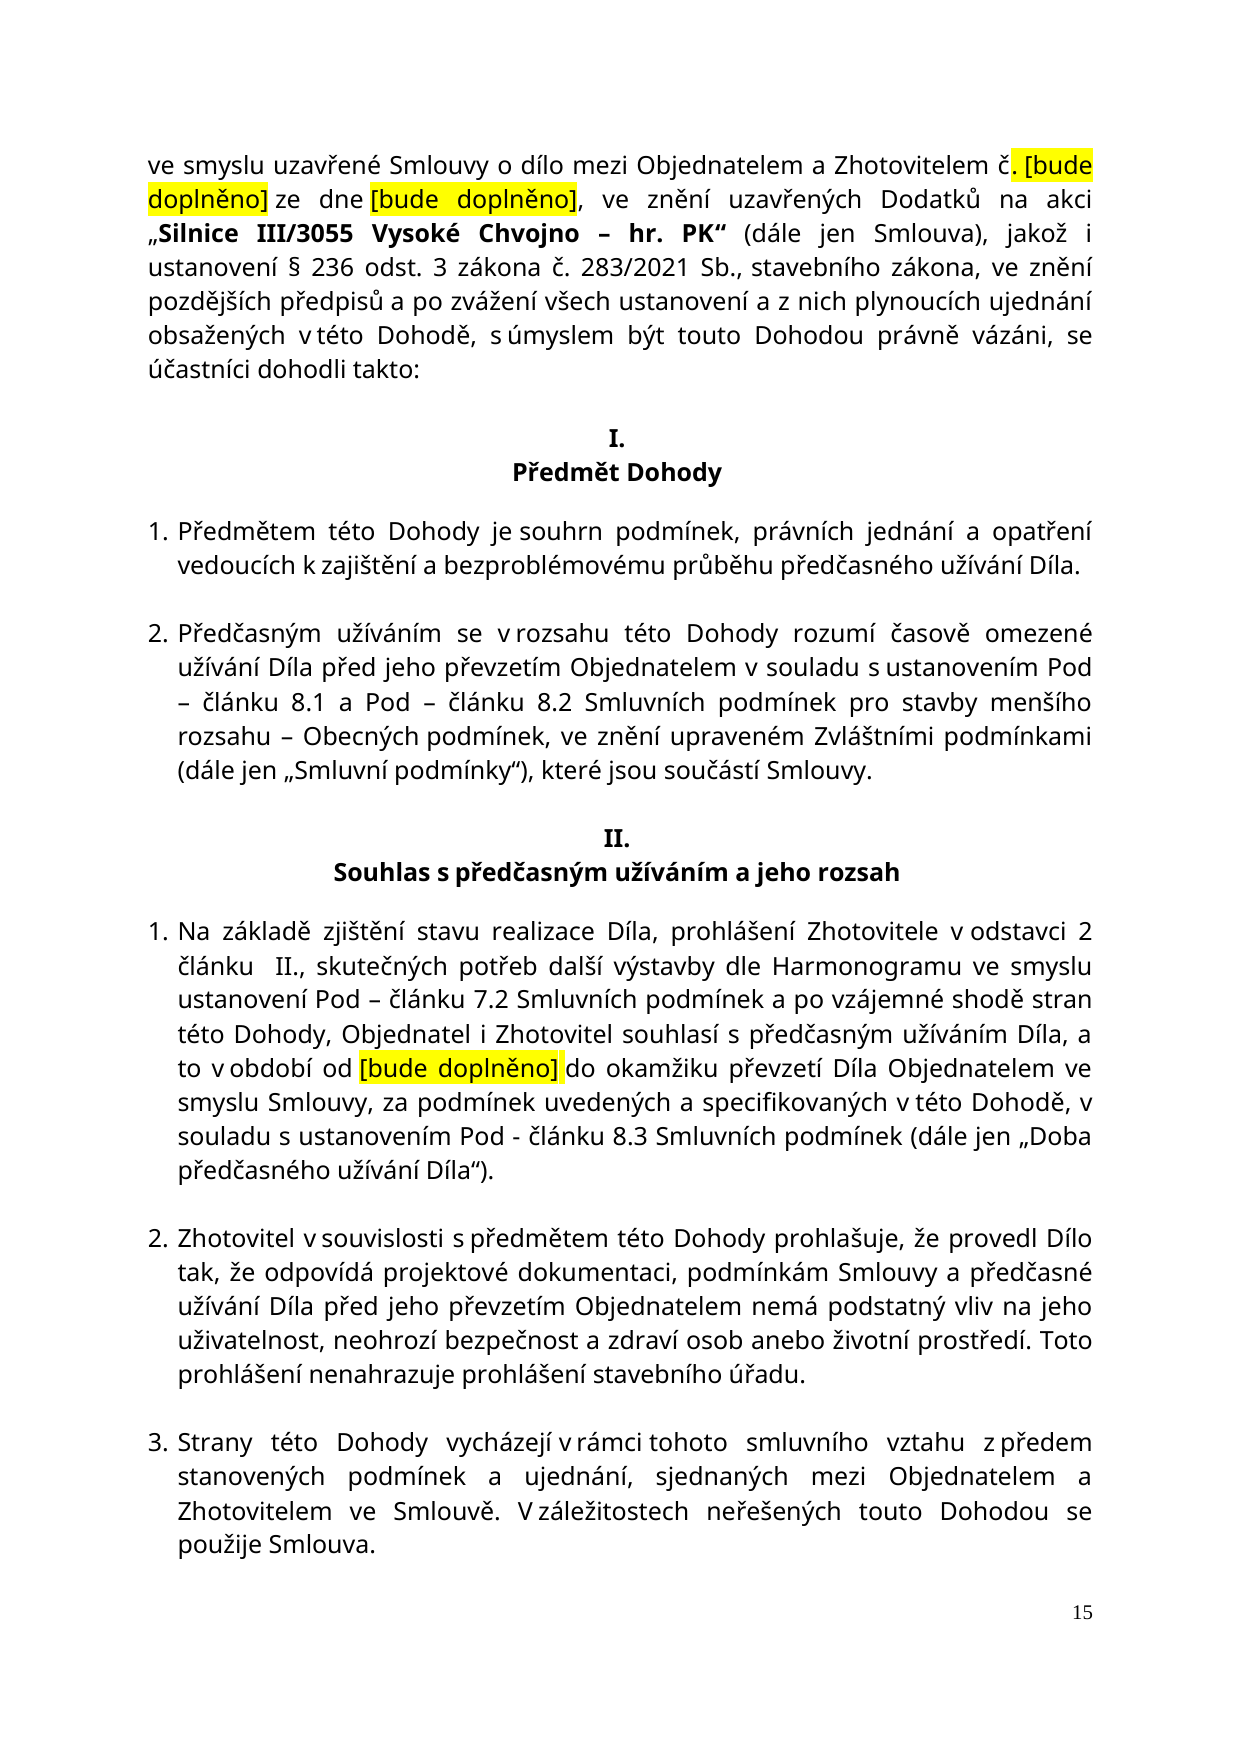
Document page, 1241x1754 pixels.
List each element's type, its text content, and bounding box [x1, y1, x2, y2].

text Souhlas s předčasným užíváním a jeho rozsah [148, 854, 1093, 888]
text ve smyslu uzavřené Smlouvy o dílo mezi Objednatelem a Zhotovitelem č. [bude doplněno] ze dne [bude doplněno], ve znění uzavřených Dodatků na akci „Silnice III/3055 Vysoké Chvojno – hr. PK“ (dále jen Smlouva), jakož i ustanovení § 236 odst. 3 zákona č. 283/2021 Sb., stavebního zákona, ve znění pozdějších předpisů a po zvážení všech ustanovení a z nich plynoucích ujednání obsažených v této Dohodě, s úmyslem být touto Dohodou právně vázáni, se účastníci dohodli takto: [148, 148, 1093, 386]
text I. [148, 420, 1093, 454]
text II. [148, 820, 1093, 854]
list Předmětem této Dohody je souhrn podmínek, právních jednání a opatření vedoucích k zajištění a bezproblémovému průběhu předčasného užívání Díla. [148, 514, 1093, 582]
list Na základě zjištění stavu realizace Díla, prohlášení Zhotovitele v odstavci 2 článku II., skutečných potřeb další výstavby dle Harmonogramu ve smyslu ustanovení Pod – článku 7.2 Smluvních podmínek a po vzájemné shodě stran této Dohody, Objednatel i Zhotovitel souhlasí s předčasným užíváním Díla, a to v období od [bude doplněno] do okamžiku převzetí Díla Objednatelem ve smyslu Smlouvy, za podmínek uvedených a specifikovaných v této Dohodě, v souladu s ustanovením Pod - článku 8.3 Smluvních podmínek (dále jen „Doba předčasného užívání Díla“). [148, 914, 1093, 1187]
text Předmět Dohody [148, 454, 1093, 488]
list Předčasným užíváním se v rozsahu této Dohody rozumí časově omezené užívání Díla před jeho převzetím Objednatelem v souladu s ustanovením Pod – článku 8.1 a Pod – článku 8.2 Smluvních podmínek pro stavby menšího rozsahu – Obecných podmínek, ve znění upraveném Zvláštními podmínkami (dále jen „Smluvní podmínky“), které jsou součástí Smlouvy. [148, 616, 1093, 786]
list Zhotovitel v souvislosti s předmětem této Dohody prohlašuje, že provedl Dílo tak, že odpovídá projektové dokumentaci, podmínkám Smlouvy a předčasné užívání Díla před jeho převzetím Objednatelem nemá podstatný vliv na jeho uživatelnost, neohrozí bezpečnost a zdraví osob anebo životní prostředí. Toto prohlášení nenahrazuje prohlášení stavebního úřadu. [148, 1221, 1093, 1391]
list Strany této Dohody vycházejí v rámci tohoto smluvního vztahu z předem stanovených podmínek a ujednání, sjednaných mezi Objednatelem a Zhotovitelem ve Smlouvě. V záležitostech neřešených touto Dohodou se použije Smlouva. [148, 1425, 1093, 1561]
